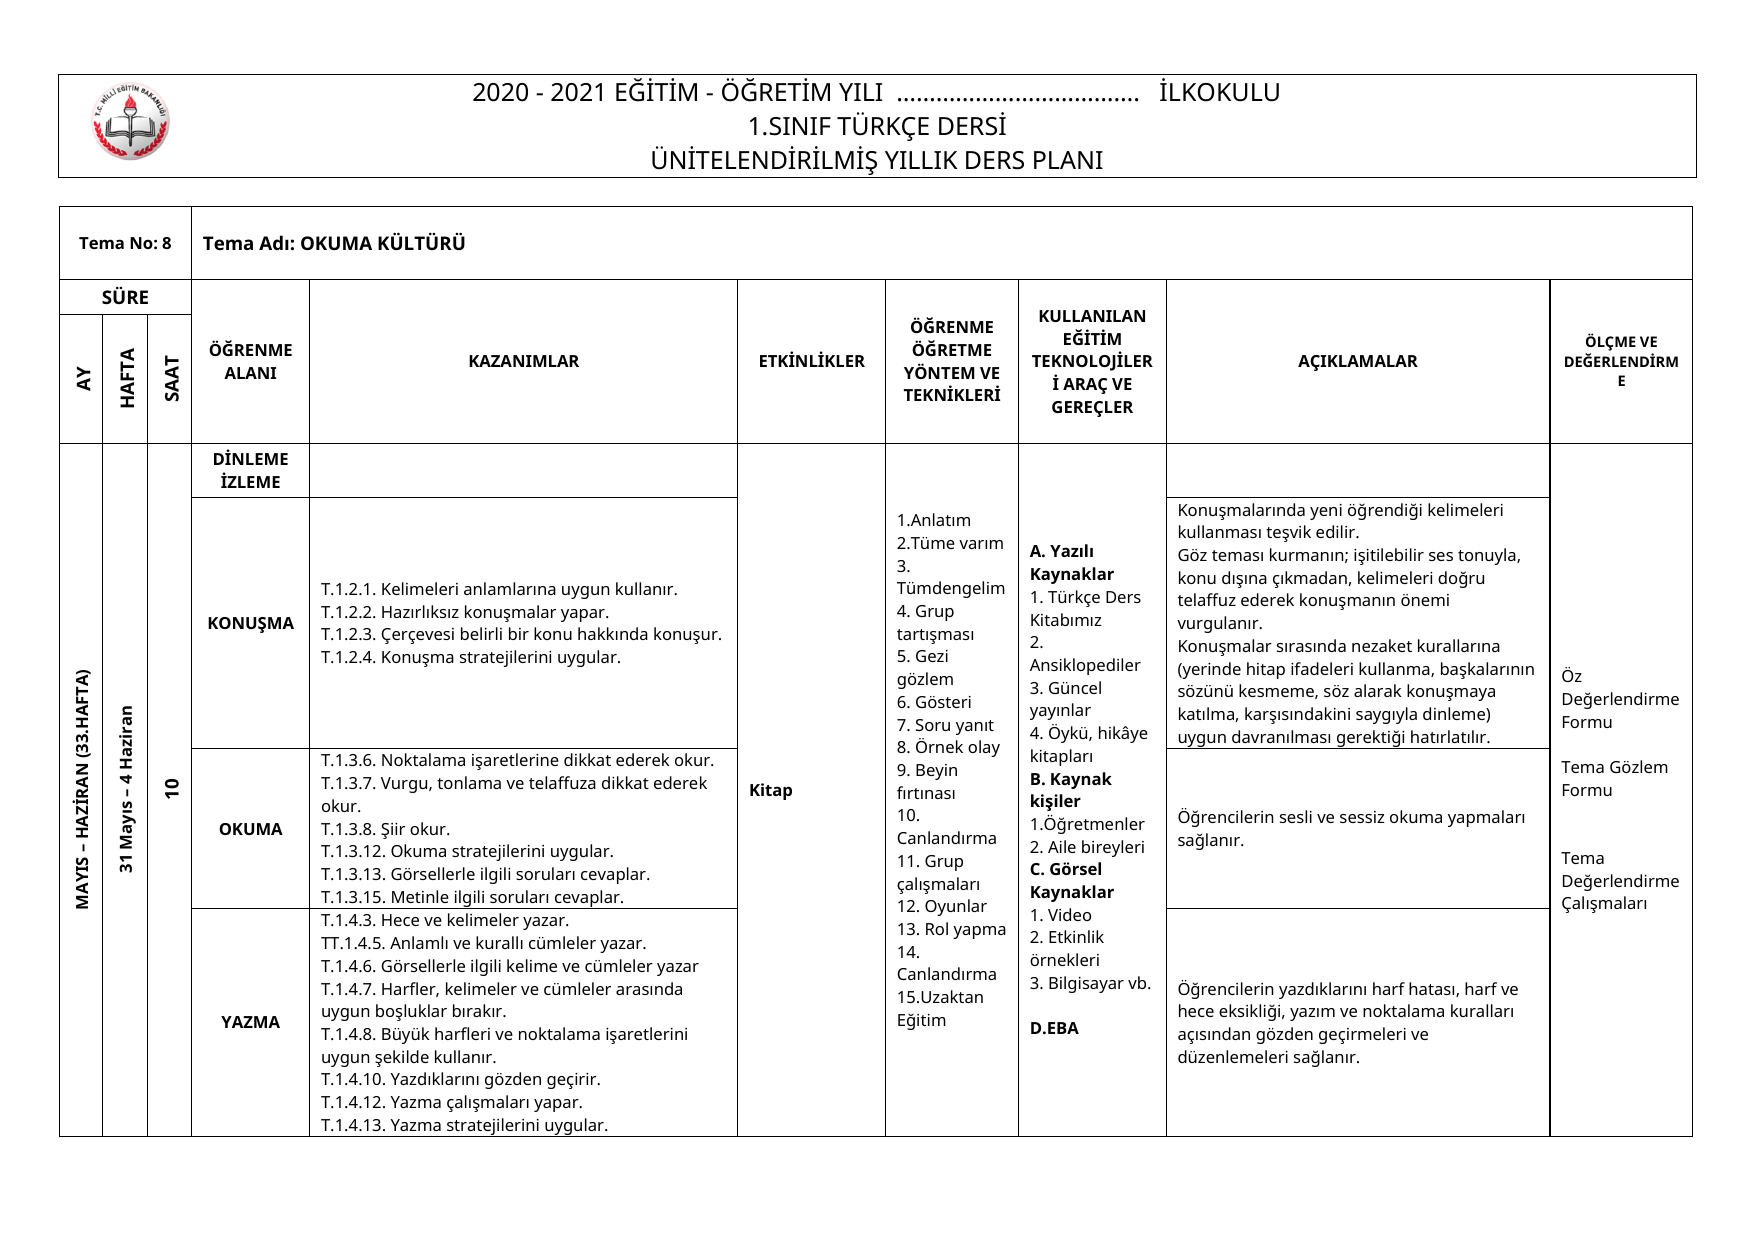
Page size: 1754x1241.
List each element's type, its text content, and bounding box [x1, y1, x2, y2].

table_cell T.1.4.3. Hece ve kelimeler yazar. TT.1.4.5. Anlamlı ve kurallı cümleler yazar. T.1.4.6. Görsellerle ilgili kelime ve cümleler yazar T.1.4.7. Harfler, kelimeler ve cümleler arasında uygun boşluklar bırakır. T.1.4.8. Büyük harfleri ve noktalama işaretlerini uygun şekilde kullanır. T.1.4.10. Yazdıklarını gözden geçirir. T.1.4.12. Yazma çalışmaları yapar. T.1.4.13. Yazma stratejilerini uygular. [310, 909, 737, 1136]
table_header Tema Adı: OKUMA KÜLTÜRÜ [192, 207, 1692, 279]
picture [85, 77, 175, 167]
table_cell ÖLÇME VE DEĞERLENDİRME [1551, 280, 1692, 443]
table_cell OKUMA [192, 749, 309, 908]
table_cell KAZANIMLAR [310, 280, 737, 443]
table_cell ÖĞRENME ALANI [192, 280, 309, 443]
table_cell SAAT [148, 315, 191, 443]
table_cell Öğrencilerin yazdıklarını harf hatası, harf ve hece eksikliği, yazım ve noktalama kuralları açısından gözden geçirmeleri ve düzenlemeleri sağlanır. [1167, 909, 1549, 1136]
table_cell HAFTA [103, 315, 147, 443]
table_cell Öz Değerlendirme Formu Tema Gözlem Formu Tema Değerlendirme Çalışmaları [1551, 444, 1692, 1136]
table_header Tema No: 8 [60, 207, 191, 279]
table_cell 1.Anlatım 2.Tüme varım 3. Tümdengelim 4. Grup tartışması 5. Gezi gözlem 6. Gösteri 7. Soru yanıt 8. Örnek olay 9. Beyin fırtınası 10. Canlandırma 11. Grup çalışmaları 12. Oyunlar 13. Rol yapma 14. Canlandırma 15.Uzaktan Eğitim [886, 444, 1018, 1136]
table_cell T.1.3.6. Noktalama işaretlerine dikkat ederek okur. T.1.3.7. Vurgu, tonlama ve telaffuza dikkat ederek okur. T.1.3.8. Şiir okur. T.1.3.12. Okuma stratejilerini uygular. T.1.3.13. Görsellerle ilgili soruları cevaplar. T.1.3.15. Metinle ilgili soruları cevaplar. [310, 749, 737, 908]
table_cell ÖĞRENME ÖĞRETME YÖNTEM VE TEKNİKLERİ [886, 280, 1018, 443]
table_cell Öğrencilerin sesli ve sessiz okuma yapmaları sağlanır. [1167, 749, 1549, 908]
table_cell MAYIS – HAZİRAN (33.HAFTA) [60, 444, 102, 1136]
table_cell Kitap [738, 444, 885, 1136]
table_cell [1167, 444, 1549, 497]
table_cell ETKİNLİKLER [738, 280, 885, 443]
table_cell KULLANILAN EĞİTİM TEKNOLOJİLERİ ARAÇ VE GEREÇLER [1019, 280, 1166, 443]
table_cell 10 [148, 444, 191, 1136]
table_cell AÇIKLAMALAR [1167, 280, 1549, 443]
table_cell AY [60, 315, 102, 443]
table_cell KONUŞMA [192, 498, 309, 748]
table_cell SÜRE [60, 280, 191, 314]
table_cell YAZMA [192, 909, 309, 1136]
table_cell [310, 444, 737, 497]
table_cell T.1.2.1. Kelimeleri anlamlarına uygun kullanır. T.1.2.2. Hazırlıksız konuşmalar yapar. T.1.2.3. Çerçevesi belirli bir konu hakkında konuşur. T.1.2.4. Konuşma stratejilerini uygular. [310, 498, 737, 748]
table_cell 31 Mayıs – 4 Haziran [103, 444, 147, 1136]
table_cell A. Yazılı Kaynaklar 1. Türkçe Ders Kitabımız 2. Ansiklopediler 3. Güncel yayınlar 4. Öykü, hikâye kitapları B. Kaynak kişiler 1.Öğretmenler 2. Aile bireyleri C. Görsel Kaynaklar 1. Video 2. Etkinlik örnekleri 3. Bilgisayar vb. D.EBA [1019, 444, 1166, 1136]
table_cell Konuşmalarında yeni öğrendiği kelimeleri kullanması teşvik edilir. Göz teması kurmanın; işitilebilir ses tonuyla, konu dışına çıkmadan, kelimeleri doğru telaffuz ederek konuşmanın önemi vurgulanır. Konuşmalar sırasında nezaket kurallarına (yerinde hitap ifadeleri kullanma, başkalarının sözünü kesmeme, söz alarak konuşmaya katılma, karşısındakini saygıyla dinleme) uygun davranılması gerektiği hatırlatılır. [1167, 498, 1549, 748]
table_cell DİNLEME İZLEME [192, 444, 309, 497]
